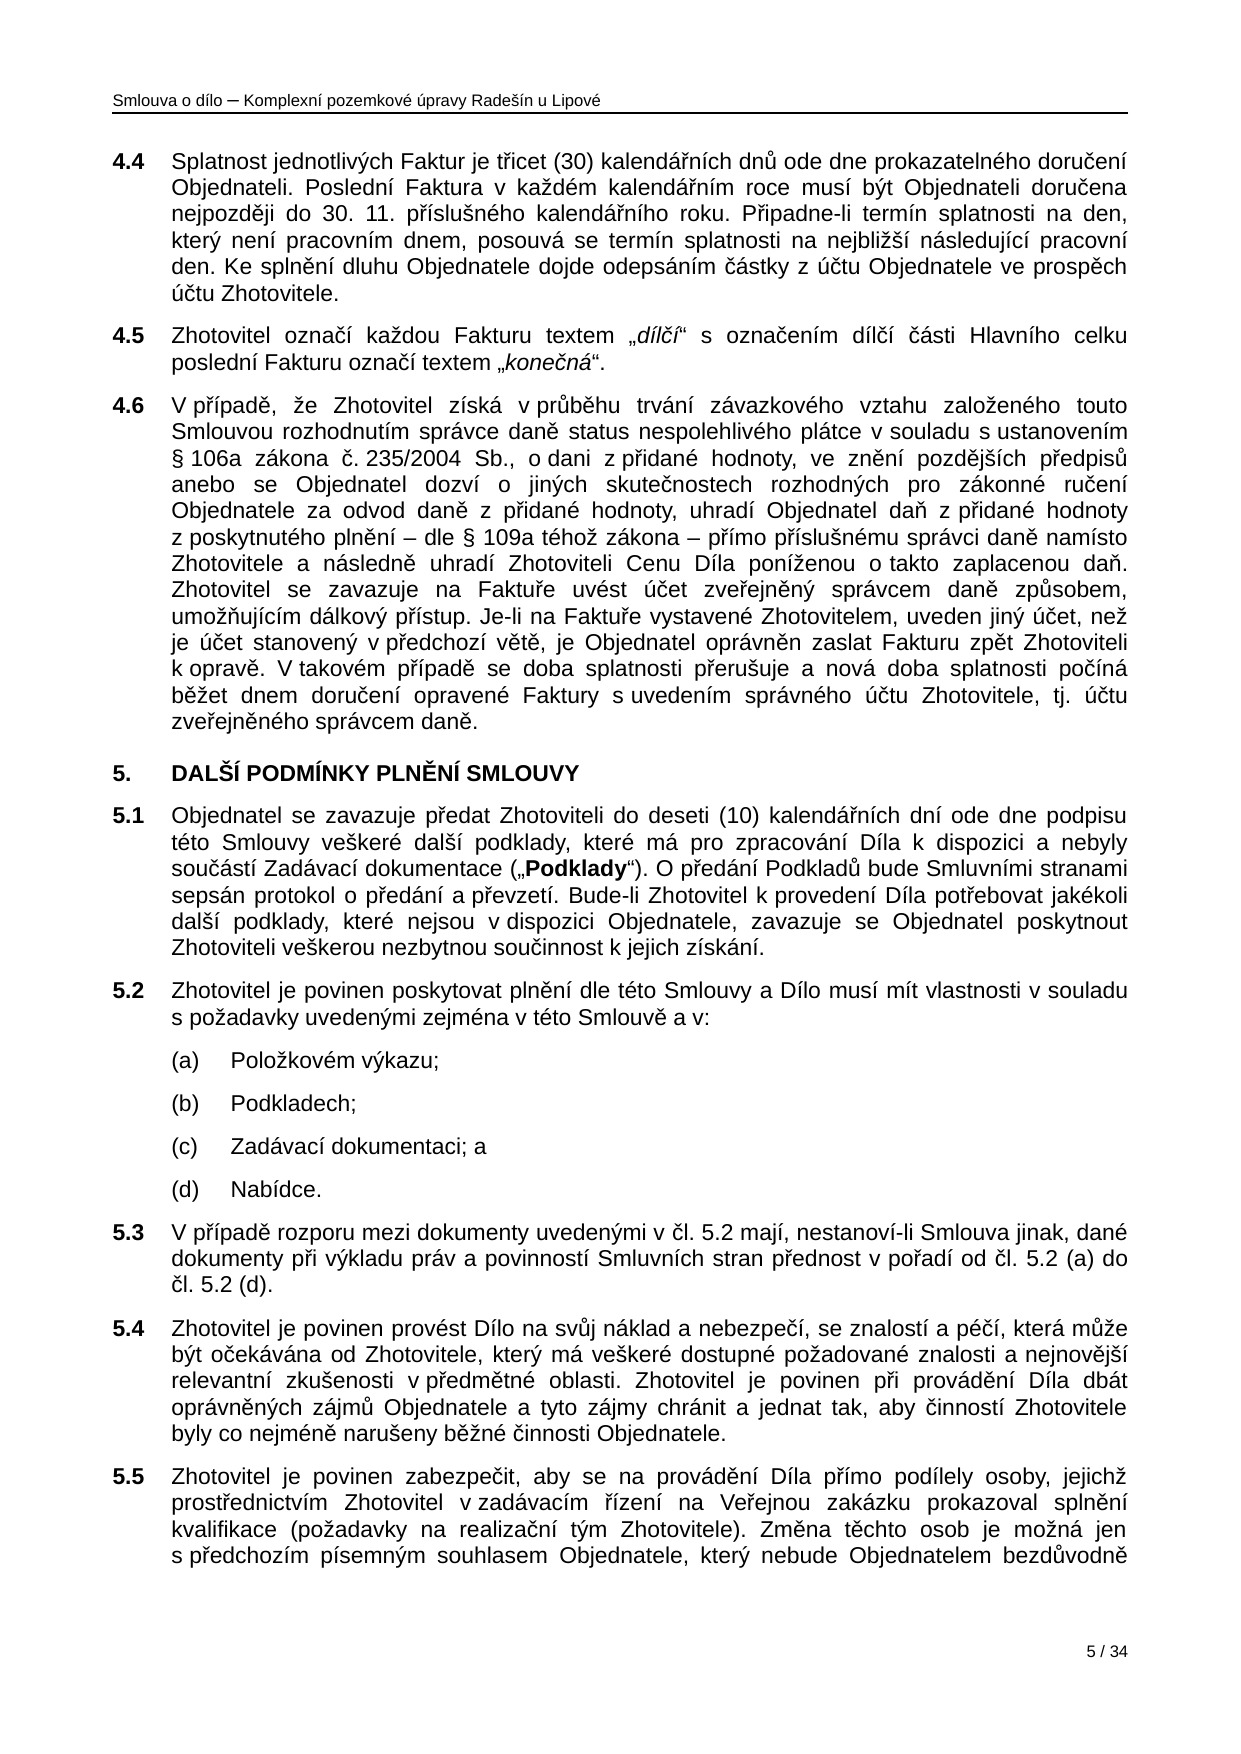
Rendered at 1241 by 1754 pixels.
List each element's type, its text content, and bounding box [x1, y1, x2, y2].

text Zhotovitel je povinen provést Dílo na svůj náklad a nebezpečí, se znalostí a péčí, která může být očekávána od Zhotovitele, který má veškeré dostupné požadované znalosti a nejnovější relevantní zkušenosti v předmětné oblasti. Zhotovitel je povinen při provádění Díla dbát oprávněných zájmů Objednatele a tyto zájmy chránit a jednat tak, aby činností Zhotovitele byly co nejméně narušeny běžné činnosti Objednatele. [112, 1314, 1128, 1446]
text Zhotovitel je povinen poskytovat plnění dle této Smlouvy a Dílo musí mít vlastnosti v souladu s požadavky uvedenými zejména v této Smlouvě a v: [112, 977, 1128, 1030]
text Zhotovitel označí každou Fakturu textem „dílčí“ s označením dílčí části Hlavního celku poslední Fakturu označí textem „konečná“. [112, 322, 1128, 375]
list Položkovém výkazu; [171, 1047, 1128, 1073]
text V případě, že Zhotovitel získá v průběhu trvání závazkového vztahu založeného touto Smlouvou rozhodnutím správce daně status nespolehlivého plátce v souladu s ustanovením § 106a zákona č. 235/2004 Sb., o dani z přidané hodnoty, ve znění pozdějších předpisů anebo se Objednatel dozví o jiných skutečnostech rozhodných pro zákonné ručení Objednatele za odvod daně z přidané hodnoty, uhradí Objednatel daň z přidané hodnoty z poskytnutého plnění – dle § 109a téhož zákona – přímo příslušnému správci daně namísto Zhotovitele a následně uhradí Zhotoviteli Cenu Díla poníženou o takto zaplacenou daň. Zhotovitel se zavazuje na Faktuře uvést účet zveřejněný správcem daně způsobem, umožňujícím dálkový přístup. Je-li na Faktuře vystavené Zhotovitelem, uveden jiný účet, než je účet stanovený v předchozí větě, je Objednatel oprávněn zaslat Fakturu zpět Zhotoviteli k opravě. V takovém případě se doba splatnosti přerušuje a nová doba splatnosti počíná běžet dnem doručení opravené Faktury s uvedením správného účtu Zhotovitele, tj. účtu zveřejněného správcem daně. [112, 392, 1128, 734]
text Splatnost jednotlivých Faktur je třicet (30) kalendářních dnů ode dne prokazatelného doručení Objednateli. Poslední Faktura v každém kalendářním roce musí být Objednateli doručena nejpozději do 30. 11. příslušného kalendářního roku. Připadne-li termín splatnosti na den, který není pracovním dnem, posouvá se termín splatnosti na nejbližší následující pracovní den. Ke splnění dluhu Objednatele dojde odepsáním částky z účtu Objednatele ve prospěch účtu Zhotovitele. [112, 148, 1128, 306]
list Podkladech; [171, 1090, 1128, 1116]
text Objednatel se zavazuje předat Zhotoviteli do deseti (10) kalendářních dní ode dne podpisu této Smlouvy veškeré další podklady, které má pro zpracování Díla k dispozici a nebyly součástí Zadávací dokumentace („Podklady“). O předání Podkladů bude Smluvními stranami sepsán protokol o předání a převzetí. Bude-li Zhotovitel k provedení Díla potřebovat jakékoli další podklady, které nejsou v dispozici Objednatele, zavazuje se Objednatel poskytnout Zhotoviteli veškerou nezbytnou součinnost k jejich získání. [112, 802, 1128, 961]
text V případě rozporu mezi dokumenty uvedenými v čl. 5.2 mají, nestanoví-li Smlouva jinak, dané dokumenty při výkladu práv a povinností Smluvních stran přednost v pořadí od čl. 5.2 (a) do čl. 5.2 (d). [112, 1219, 1128, 1298]
list Nabídce. [171, 1176, 1128, 1202]
text Další podmínky Plnění smlouvy [112, 759, 1128, 786]
list Zadávací dokumentaci; a [171, 1133, 1128, 1159]
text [112, 1463, 1128, 1568]
